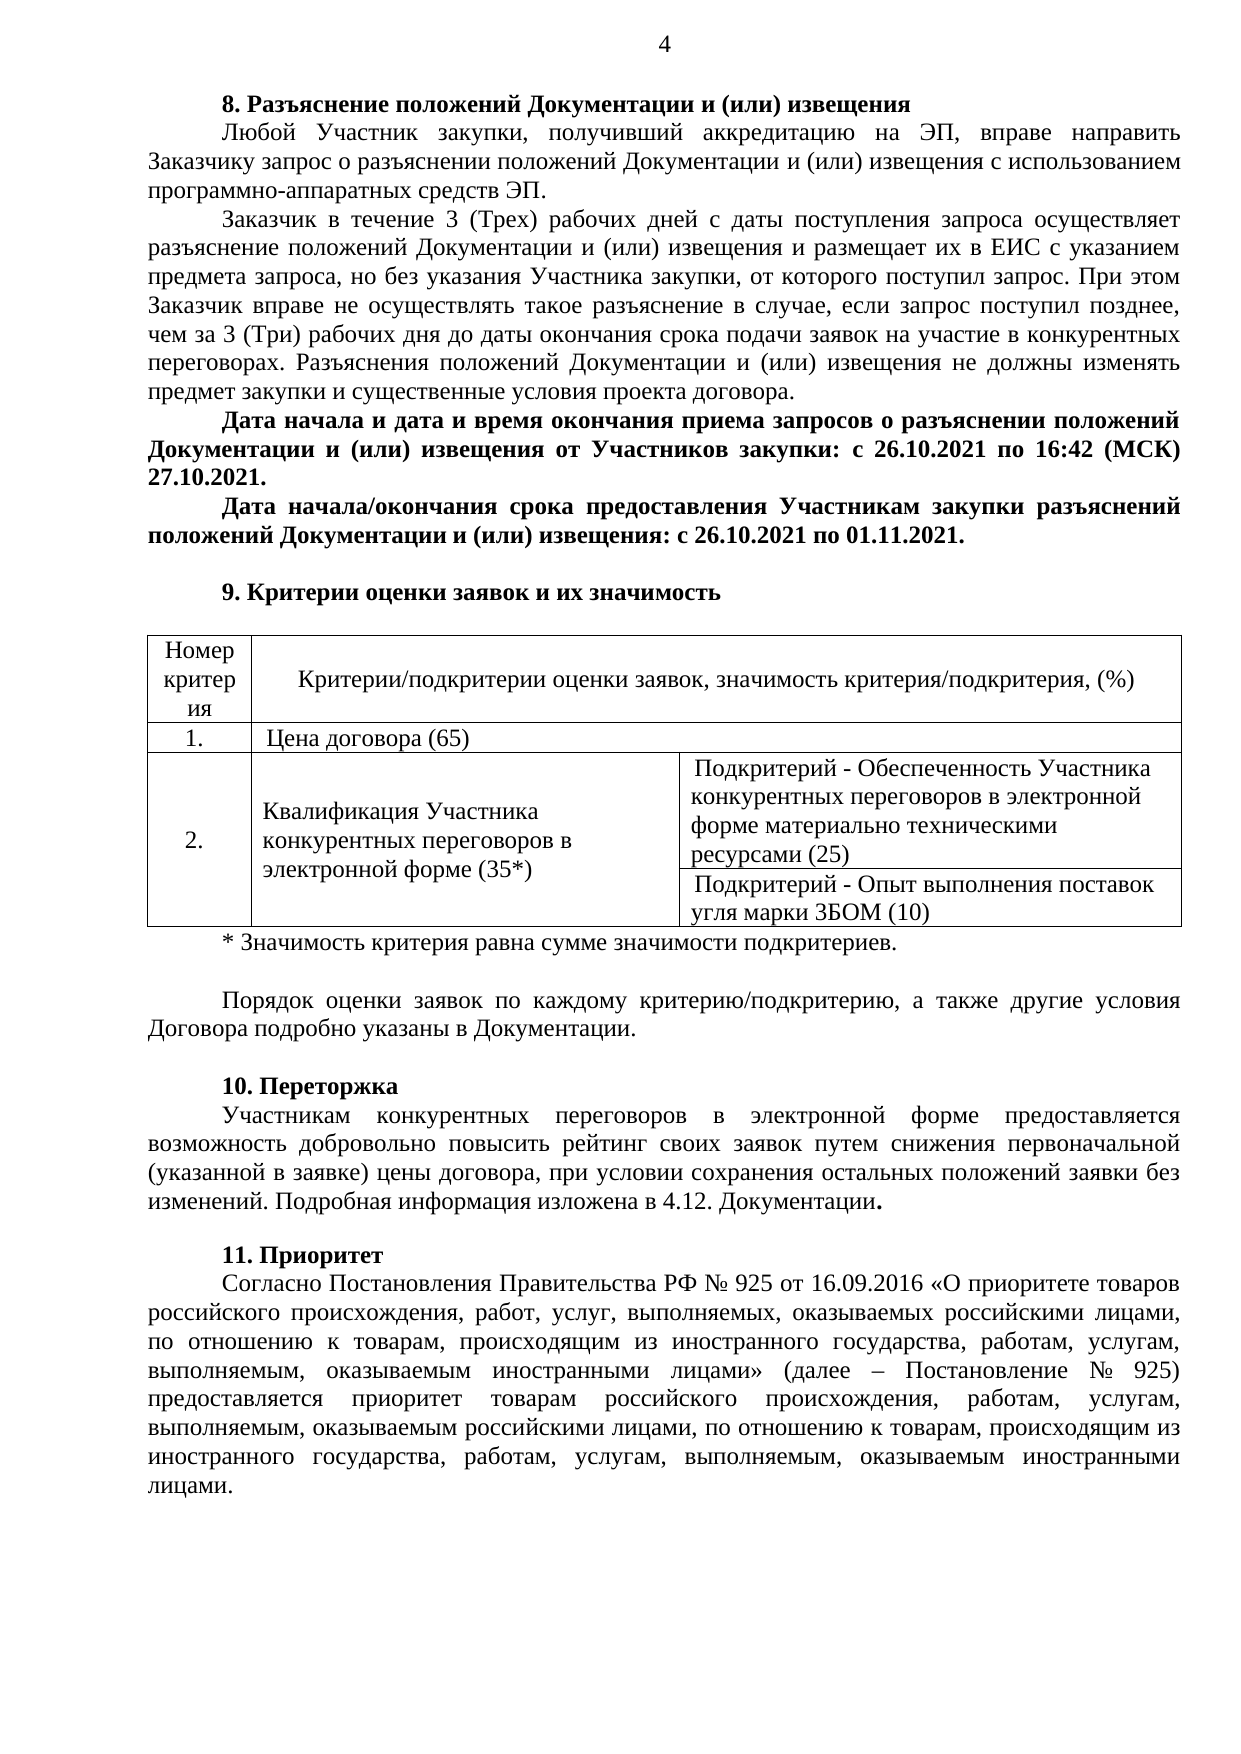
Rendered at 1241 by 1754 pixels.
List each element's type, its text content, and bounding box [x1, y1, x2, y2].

table_cell 2. [148, 753, 251, 926]
text 10. Переторжка [148, 1071, 1181, 1100]
table_cell Квалификация Участника конкурентных переговоров в электронной форме (35*) [252, 753, 679, 926]
text Заказчик в течение 3 (Трех) рабочих дней с даты поступления запроса осуществляет разъяснение положений Документации и (или) извещения и размещает их в ЕИС с указанием предмета запроса, но без указания Участника закупки, от которого поступил запрос. При этом Заказчик вправе не осуществлять такое разъяснение в случае, если запрос поступил позднее, чем за 3 (Три) рабочих дня до даты окончания срока подачи заявок на участие в конкурентных переговорах. Разъяснения положений Документации и (или) извещения не должны изменять предмет закупки и существенные условия проекта договора. [148, 204, 1181, 405]
table_cell 1. [148, 723, 251, 752]
subtitle 8. Разъяснение положений Документации и (или) извещения [148, 89, 1181, 117]
subtitle 9. Критерии оценки заявок и их значимость [148, 577, 1181, 606]
table_header Критерии/подкритерии оценки заявок, значимость критерия/подкритерия, (%) [252, 636, 1181, 722]
text Дата начала/окончания срока предоставления Участникам закупки разъяснений положений Документации и (или) извещения: с 26.10.2021 по 01.11.2021. [148, 491, 1181, 549]
table_cell Подкритерий - Опыт выполнения поставок угля марки 3БОМ (10) [680, 869, 1181, 926]
table_header Номер критерия [148, 636, 251, 722]
table_cell Подкритерий - Обеспеченность Участника конкурентных переговоров в электронной форме материально техническими ресурсами (25) [680, 753, 1181, 868]
table_cell Цена договора (65) [252, 723, 1181, 752]
text Согласно Постановления Правительства РФ № 925 от 16.09.2016 «О приоритете товаров российского происхождения, работ, услуг, выполняемых, оказываемых российскими лицами, по отношению к товарам, происходящим из иностранного государства, работам, услугам, выполняемым, оказываемым иностранными лицами» (далее – Постановление № 925) предоставляется приоритет товарам российского происхождения, работам, услугам, выполняемым, оказываемым российскими лицами, по отношению к товарам, происходящим из иностранного государства, работам, услугам, выполняемым, оказываемым иностранными лицами. [148, 1268, 1181, 1498]
text Участникам конкурентных переговоров в электронной форме предоставляется возможность добровольно повысить рейтинг своих заявок путем снижения первоначальной (указанной в заявке) цены договора, при условии сохранения остальных положений заявки без изменений. Подробная информация изложена в 4.12. Документации. [148, 1100, 1181, 1215]
text * Значимость критерия равна сумме значимости подкритериев. [148, 927, 1181, 956]
text Любой Участник закупки, получивший аккредитацию на ЭП, вправе направить Заказчику запрос о разъяснении положений Документации и (или) извещения с использованием программно-аппаратных средств ЭП. [148, 117, 1181, 204]
text Порядок оценки заявок по каждому критерию/подкритерию, а также другие условия Договора подробно указаны в Документации. [148, 985, 1181, 1042]
text 11. Приоритет [148, 1240, 1181, 1268]
text Дата начала и дата и время окончания приема запросов о разъяснении положений Документации и (или) извещения от Участников закупки: с 26.10.2021 по 16:42 (МСК) 27.10.2021. [148, 405, 1181, 491]
